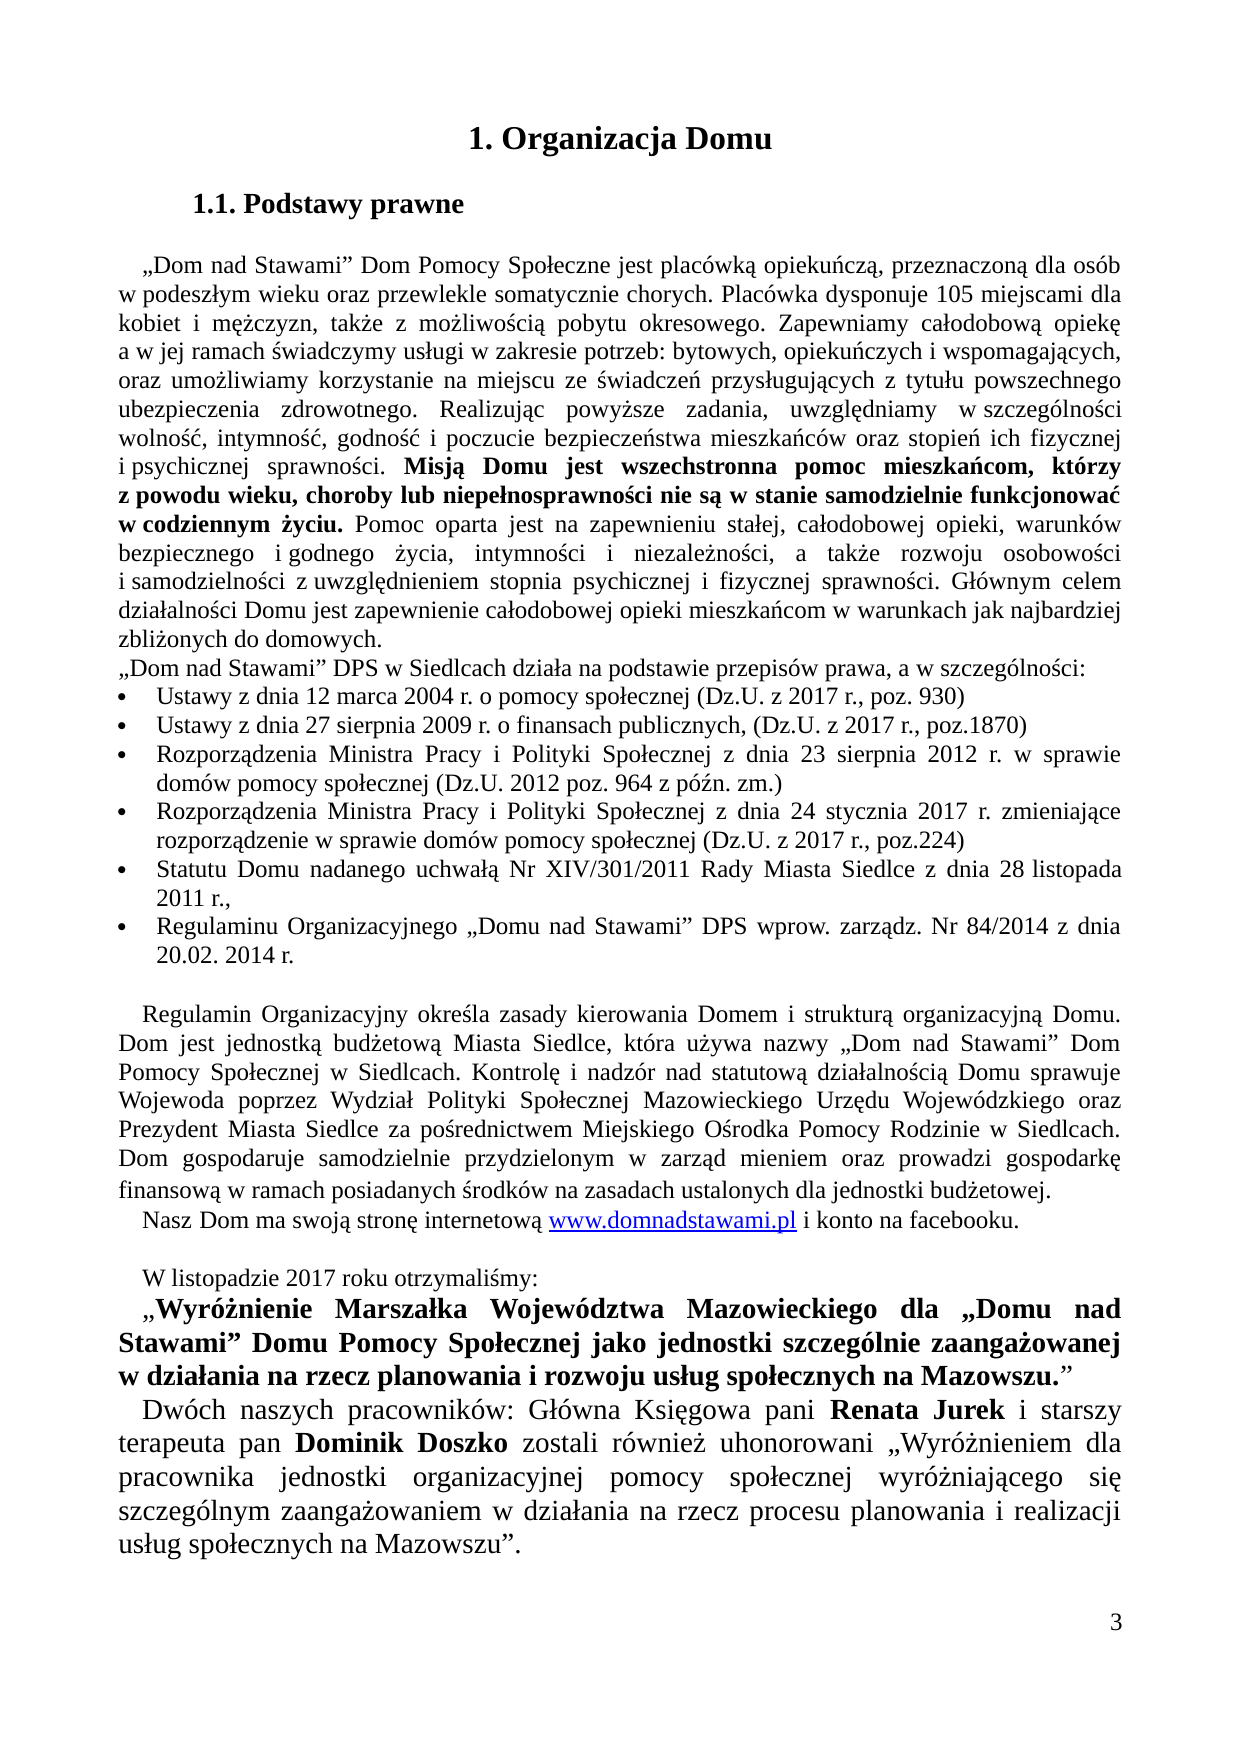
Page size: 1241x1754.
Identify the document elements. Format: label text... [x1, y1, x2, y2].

text „Dom nad Stawami” DPS w Siedlcach działa na podstawie przepisów prawa, a w szczególności: [118, 653, 1122, 681]
text Regulamin Organizacyjny określa zasady kierowania Domem i strukturą organizacyjną Domu. Dom jest jednostką budżetową Miasta Siedlce, która używa nazwy „Dom nad Stawami” Dom Pomocy Społecznej w Siedlcach. Kontrolę i nadzór nad statutową działalnością Domu sprawuje Wojewoda poprzez Wydział Polityki Społecznej Mazowieckiego Urzędu Wojewódzkiego oraz Prezydent Miasta Siedlce za pośrednictwem Miejskiego Ośrodka Pomocy Rodzinie w Siedlcach. Dom gospodaruje samodzielnie przydzielonym w zarząd mieniem oraz prowadzi gospodarkę finansową w ramach posiadanych środków na zasadach ustalonych dla jednostki budżetowej. [118, 999, 1122, 1205]
text Nasz Dom ma swoją stronę internetową www.domnadstawami.pl i konto na facebooku. [118, 1205, 1122, 1234]
text 1. Organizacja Domu [118, 118, 1122, 156]
list Ustawy z dnia 27 sierpnia 2009 r. o finansach publicznych, (Dz.U. z 2017 r., poz.1870) [118, 710, 1122, 739]
list Regulaminu Organizacyjnego „Domu nad Stawami” DPS wprow. zarządz. Nr 84/2014 z dnia 20.02. 2014 r. [118, 911, 1122, 969]
list Statutu Domu nadanego uchwałą Nr XIV/301/2011 Rady Miasta Siedlce z dnia 28 listopada 2011 r., [118, 854, 1122, 911]
text Dwóch naszych pracowników: Główna Księgowa pani Renata Jurek i starszy terapeuta pan Dominik Doszko zostali również uhonorowani „Wyróżnieniem dla pracownika jednostki organizacyjnej pomocy społecznej wyróżniającego się szczególnym zaangażowaniem w działania na rzecz procesu planowania i realizacji usług społecznych na Mazowszu”. [118, 1392, 1122, 1560]
text 1.1. Podstawy prawne [118, 187, 1122, 220]
text W listopadzie 2017 roku otrzymaliśmy: [118, 1263, 1122, 1291]
list Rozporządzenia Ministra Pracy i Polityki Społecznej z dnia 24 stycznia 2017 r. zmieniające rozporządzenie w sprawie domów pomocy społecznej (Dz.U. z 2017 r., poz.224) [118, 796, 1122, 854]
text „Wyróżnienie Marszałka Województwa Mazowieckiego dla „Domu nad Stawami” Domu Pomocy Społecznej jako jednostki szczególnie zaangażowanej w działania na rzecz planowania i rozwoju usług społecznych na Mazowszu.” [118, 1291, 1122, 1392]
list Ustawy z dnia 12 marca 2004 r. o pomocy społecznej (Dz.U. z 2017 r., poz. 930) [118, 681, 1122, 710]
list Rozporządzenia Ministra Pracy i Polityki Społecznej z dnia 23 sierpnia 2012 r. w sprawie domów pomocy społecznej (Dz.U. 2012 poz. 964 z późn. zm.) [118, 739, 1122, 796]
text „Dom nad Stawami” Dom Pomocy Społeczne jest placówką opiekuńczą, przeznaczoną dla osób w podeszłym wieku oraz przewlekle somatycznie chorych. Placówka dysponuje 105 miejscami dla kobiet i mężczyzn, także z możliwością pobytu okresowego. Zapewniamy całodobową opiekę a w jej ramach świadczymy usługi w zakresie potrzeb: bytowych, opiekuńczych i wspomagających, oraz umożliwiamy korzystanie na miejscu ze świadczeń przysługujących z tytułu powszechnego ubezpieczenia zdrowotnego. Realizując powyższe zadania, uwzględniamy w szczególności wolność, intymność, godność i poczucie bezpieczeństwa mieszkańców oraz stopień ich fizycznej i psychicznej sprawności. Misją Domu jest wszechstronna pomoc mieszkańcom, którzy z powodu wieku, choroby lub niepełnosprawności nie są w stanie samodzielnie funkcjonować w codziennym życiu. Pomoc oparta jest na zapewnieniu stałej, całodobowej opieki, warunków bezpiecznego i godnego życia, intymności i niezależności, a także rozwoju osobowości i samodzielności z uwzględnieniem stopnia psychicznej i fizycznej sprawności. Głównym celem działalności Domu jest zapewnienie całodobowej opieki mieszkańcom w warunkach jak najbardziej zbliżonych do domowych. [118, 250, 1122, 653]
